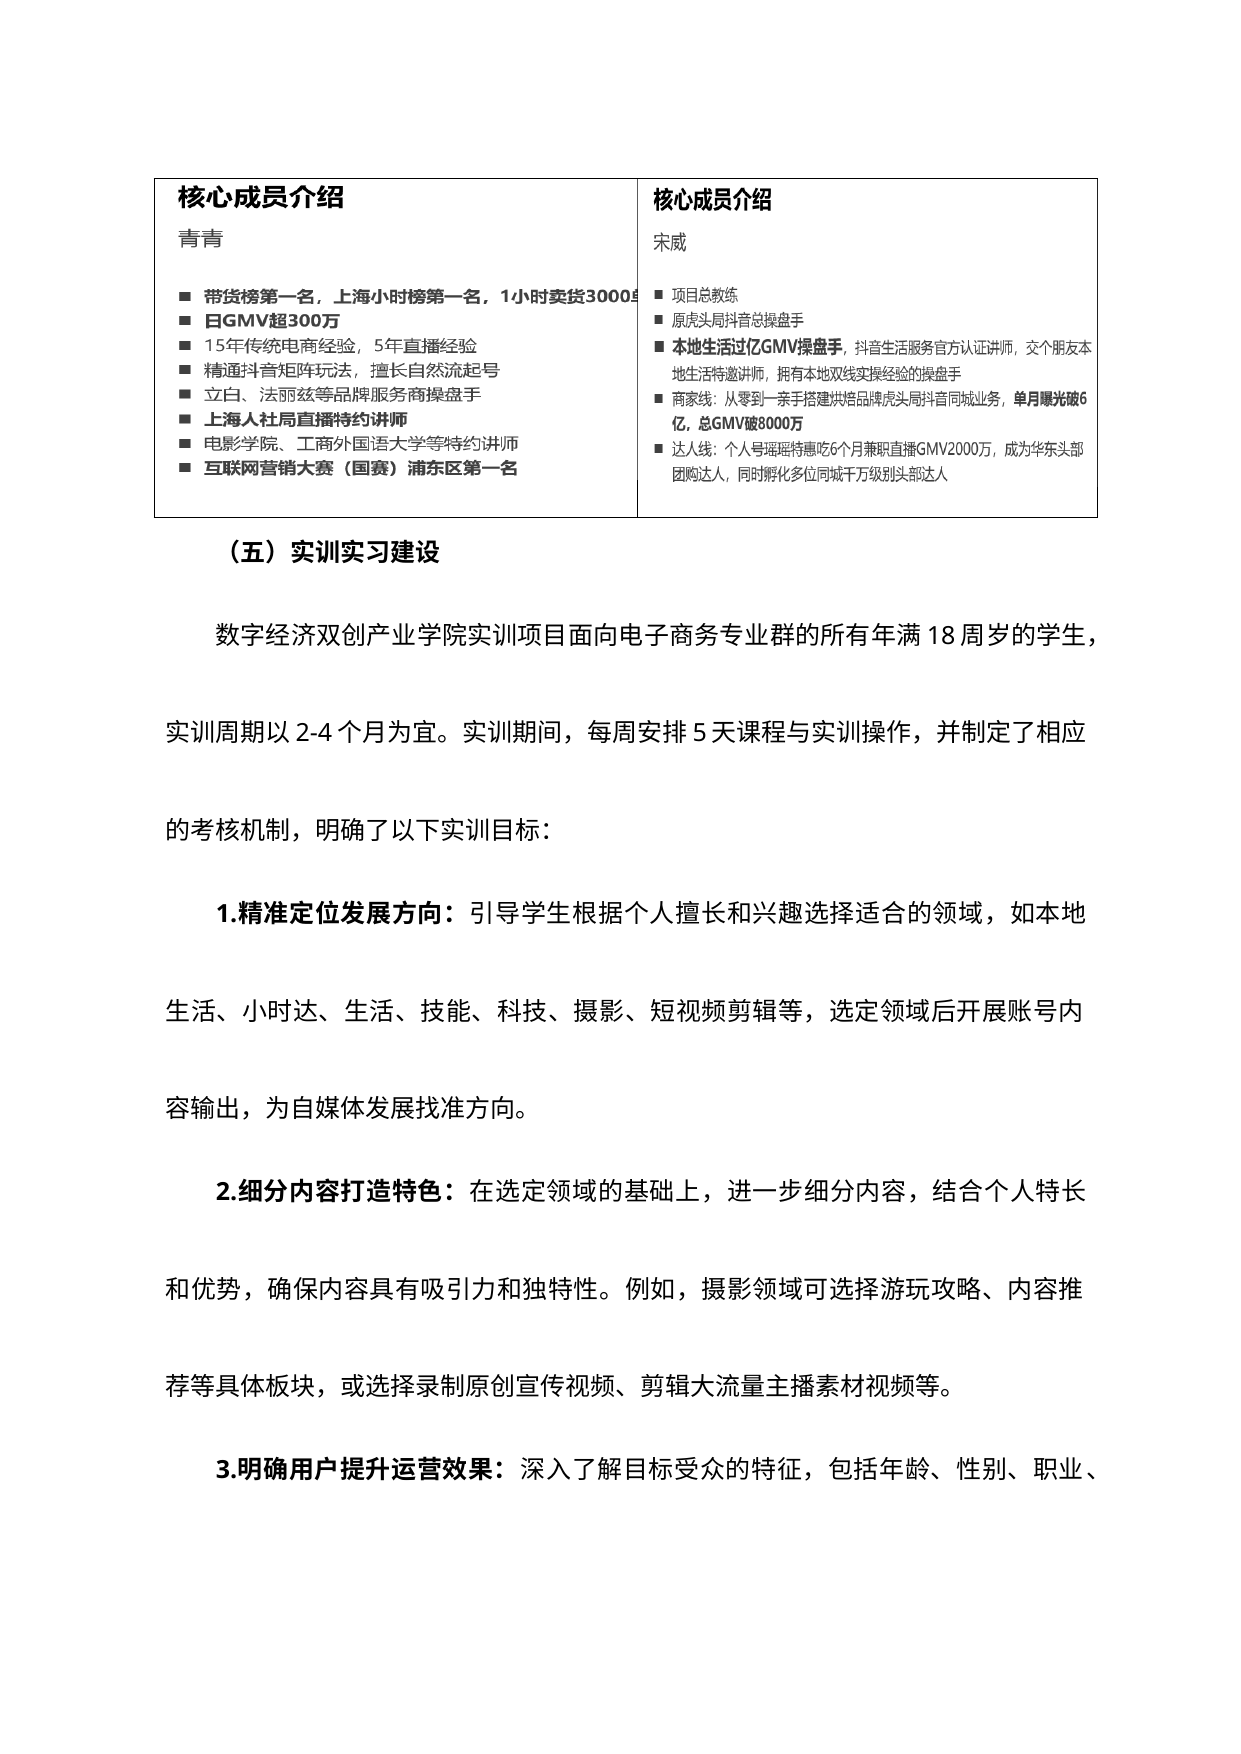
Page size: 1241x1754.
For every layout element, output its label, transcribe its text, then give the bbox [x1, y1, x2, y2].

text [165, 1435, 1087, 1500]
table_cell [155, 179, 637, 517]
text 1.精准定位发展方向：引导学生根据个人擅长和兴趣选择适合的领域，如本地生活、小时达、生活、技能、科技、摄影、短视频剪辑等，选定领域后开展账号内容输出，为自媒体发展找准方向。 [165, 879, 1087, 991]
text （五）实训实习建设 [165, 518, 1087, 583]
text 2.细分内容打造特色：在选定领域的基础上，进一步细分内容，结合个人特长和优势，确保内容具有吸引力和独特性。例如，摄影领域可选择游玩攻略、内容推荐等具体板块，或选择录制原创宣传视频、剪辑大流量主播素材视频等。 [165, 1305, 1087, 1417]
text 1.精准定位发展方向：引导学生根据个人擅长和兴趣选择适合的领域，如本地生活、小时达、生活、技能、科技、摄影、短视频剪辑等，选定领域后开展账号内容输出，为自媒体发展找准方向。 [165, 1027, 1087, 1139]
picture [165, 179, 638, 480]
picture [648, 179, 1098, 487]
text 2.细分内容打造特色：在选定领域的基础上，进一步细分内容，结合个人特长和优势，确保内容具有吸引力和独特性。例如，摄影领域可选择游玩攻略、内容推荐等具体板块，或选择录制原创宣传视频、剪辑大流量主播素材视频等。 [165, 1157, 1087, 1269]
table_cell [638, 179, 1097, 517]
text 数字经济双创产业学院实训项目面向电子商务专业群的所有年满18周岁的学生，实训周期以2-4个月为宜。实训期间，每周安排5天课程与实训操作，并制定了相应的考核机制，明确了以下实训目标： [165, 749, 1087, 861]
text 数字经济双创产业学院实训项目面向电子商务专业群的所有年满18周岁的学生，实训周期以2-4个月为宜。实训期间，每周安排5天课程与实训操作，并制定了相应的考核机制，明确了以下实训目标： [165, 601, 1087, 715]
